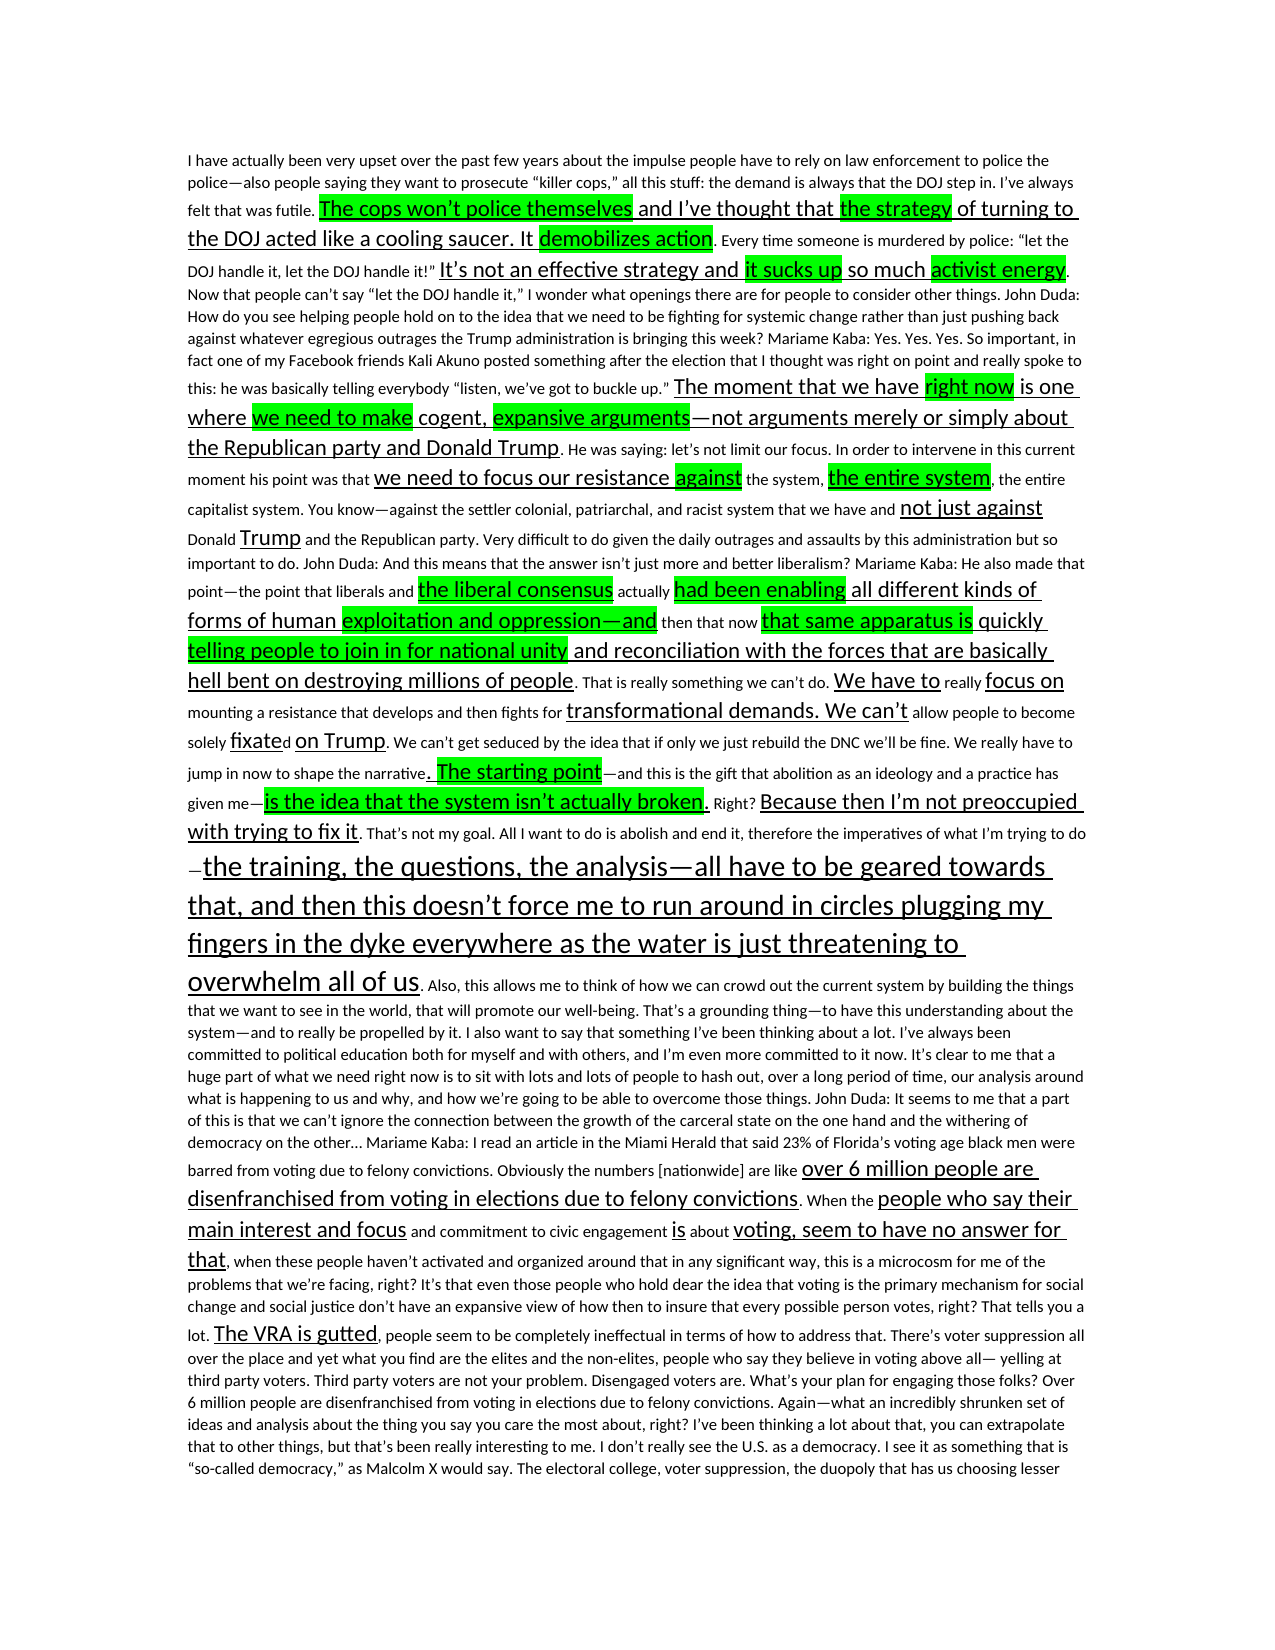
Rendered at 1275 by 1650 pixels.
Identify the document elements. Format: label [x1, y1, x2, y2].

text [187, 150, 1087, 1478]
